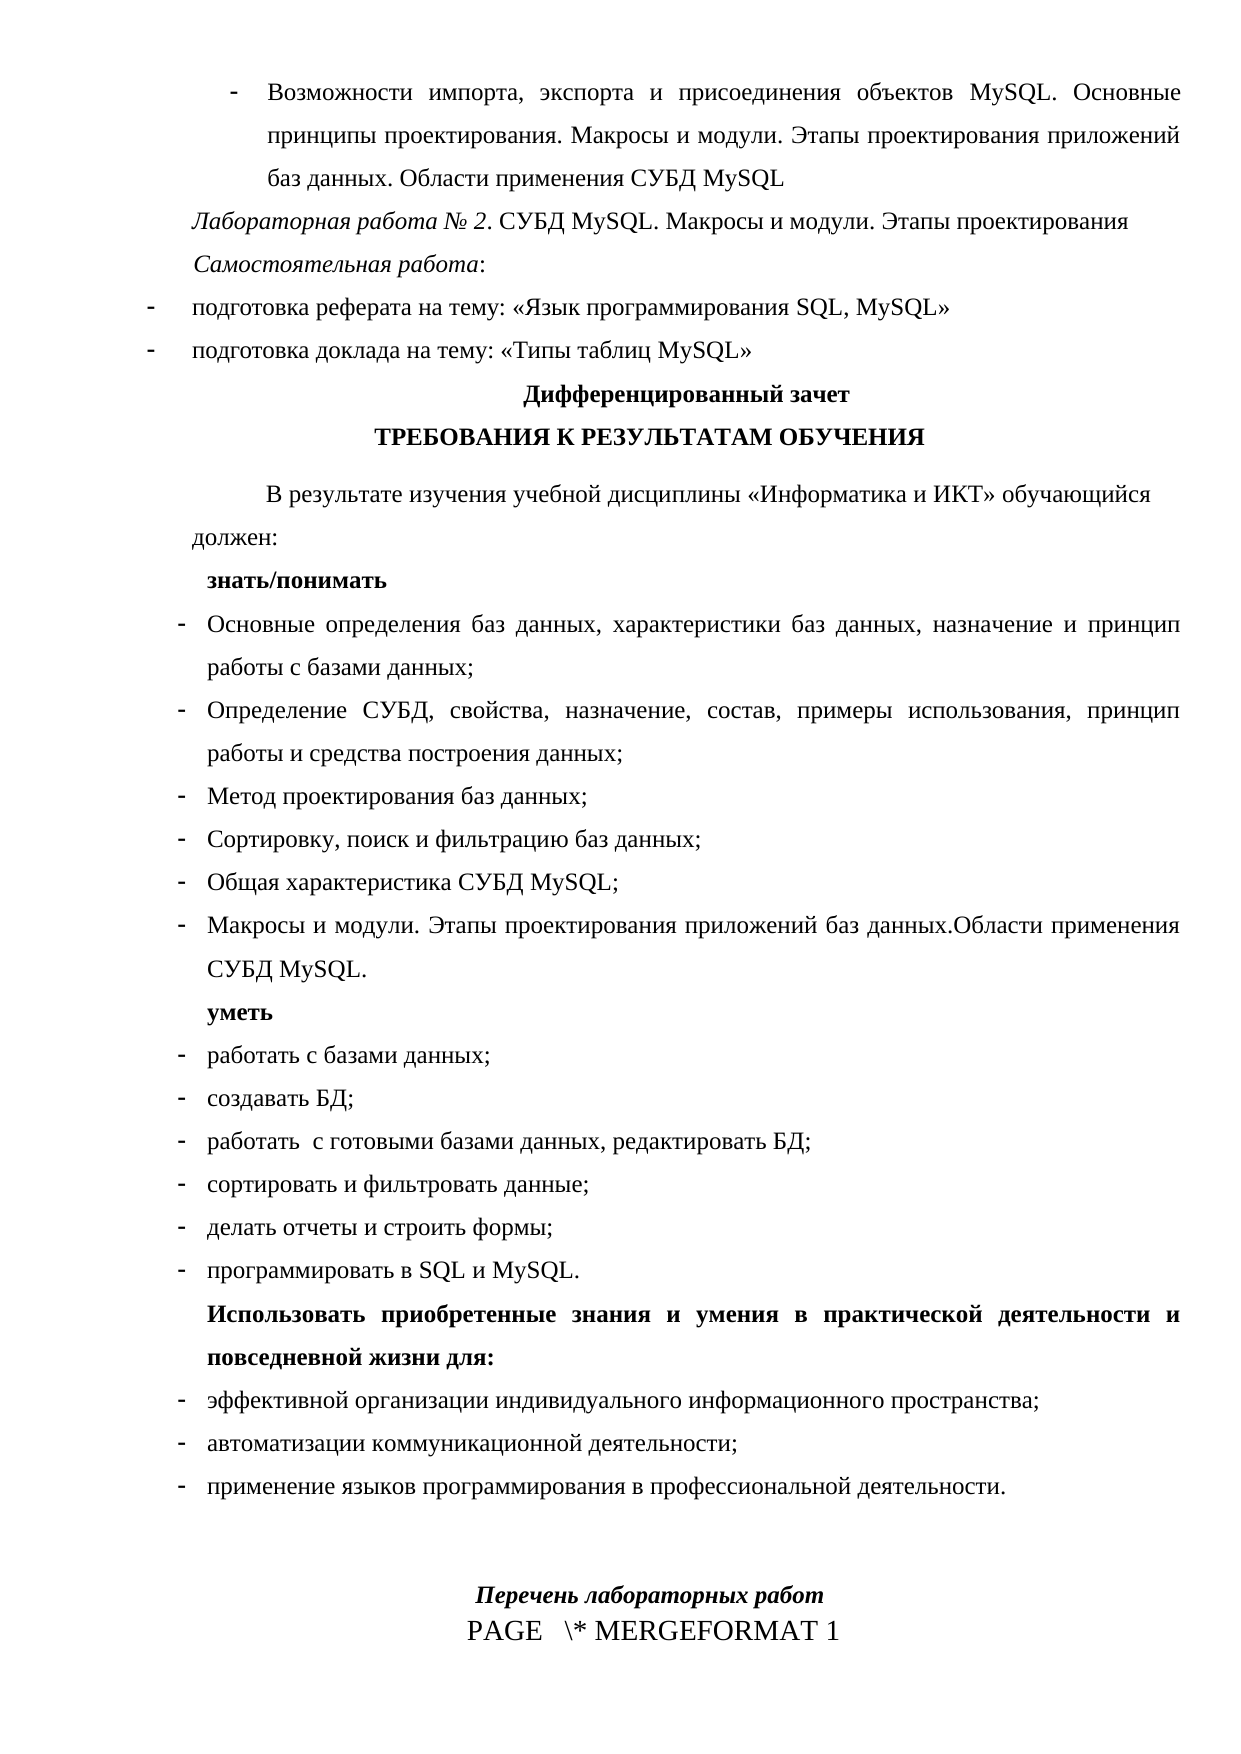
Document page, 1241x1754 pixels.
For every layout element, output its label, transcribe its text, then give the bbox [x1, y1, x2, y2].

text Лабораторная работа № 2. СУБД MySQL. Макросы и модули. Этапы проектирования [192, 206, 1181, 235]
list Метод проектирования баз данных; [177, 781, 1181, 810]
text Самостоятельная работа: [118, 249, 1181, 278]
list Макросы и модули. Этапы проектирования приложений баз данных.Области применения СУБД MySQL. [177, 911, 1181, 982]
list подготовка реферата на тему: «Язык программирования SQL, MySQL» [118, 292, 1181, 321]
list создавать БД; [177, 1083, 1181, 1112]
text Перечень лабораторных работ [118, 1580, 1181, 1609]
text знать/понимать [118, 566, 1181, 594]
list применение языков программирования в профессиональной деятельности. [177, 1471, 1181, 1500]
list сортировать и фильтровать данные; [177, 1169, 1181, 1198]
list Сортировку, поиск и фильтрацию баз данных; [177, 824, 1181, 853]
list делать отчеты и строить формы; [177, 1212, 1181, 1241]
list подготовка доклада на тему: «Типы таблиц MySQL» [118, 336, 1181, 364]
list автоматизации коммуникационной деятельности; [177, 1428, 1181, 1457]
list программировать в SQL и MySQL. [177, 1256, 1181, 1284]
list Основные определения баз данных, характеристики баз данных, назначение и принцип работы с базами данных; [177, 609, 1181, 681]
text ТРЕБОВАНИЯ К РЕЗУЛЬТАТАМ ОБУЧЕНИЯ [118, 422, 1181, 451]
subtitle В результате изучения учебной дисциплины «Информатика и ИКТ» обучающийся должен: [192, 479, 1152, 551]
list работать с базами данных; [177, 1040, 1181, 1069]
text Использовать приобретенные знания и умения в практической деятельности и повседневной жизни для: [207, 1299, 1181, 1371]
list эффективной организации индивидуального информационного пространства; [177, 1385, 1181, 1414]
list Определение СУБД, свойства, назначение, состав, примеры использования, принцип работы и средства построения данных; [177, 695, 1181, 767]
text уметь [118, 997, 1181, 1026]
text Дифференцированный зачет [192, 379, 1181, 407]
list работать с готовыми базами данных, редактировать БД; [177, 1126, 1181, 1155]
list Возможности импорта, экспорта и присоединения объектов MySQL. Основные принципы проектирования. Макросы и модули. Этапы проектирования приложений баз данных. Области применения СУБД MySQL [229, 77, 1181, 192]
list Общая характеристика СУБД MySQL; [177, 867, 1181, 896]
